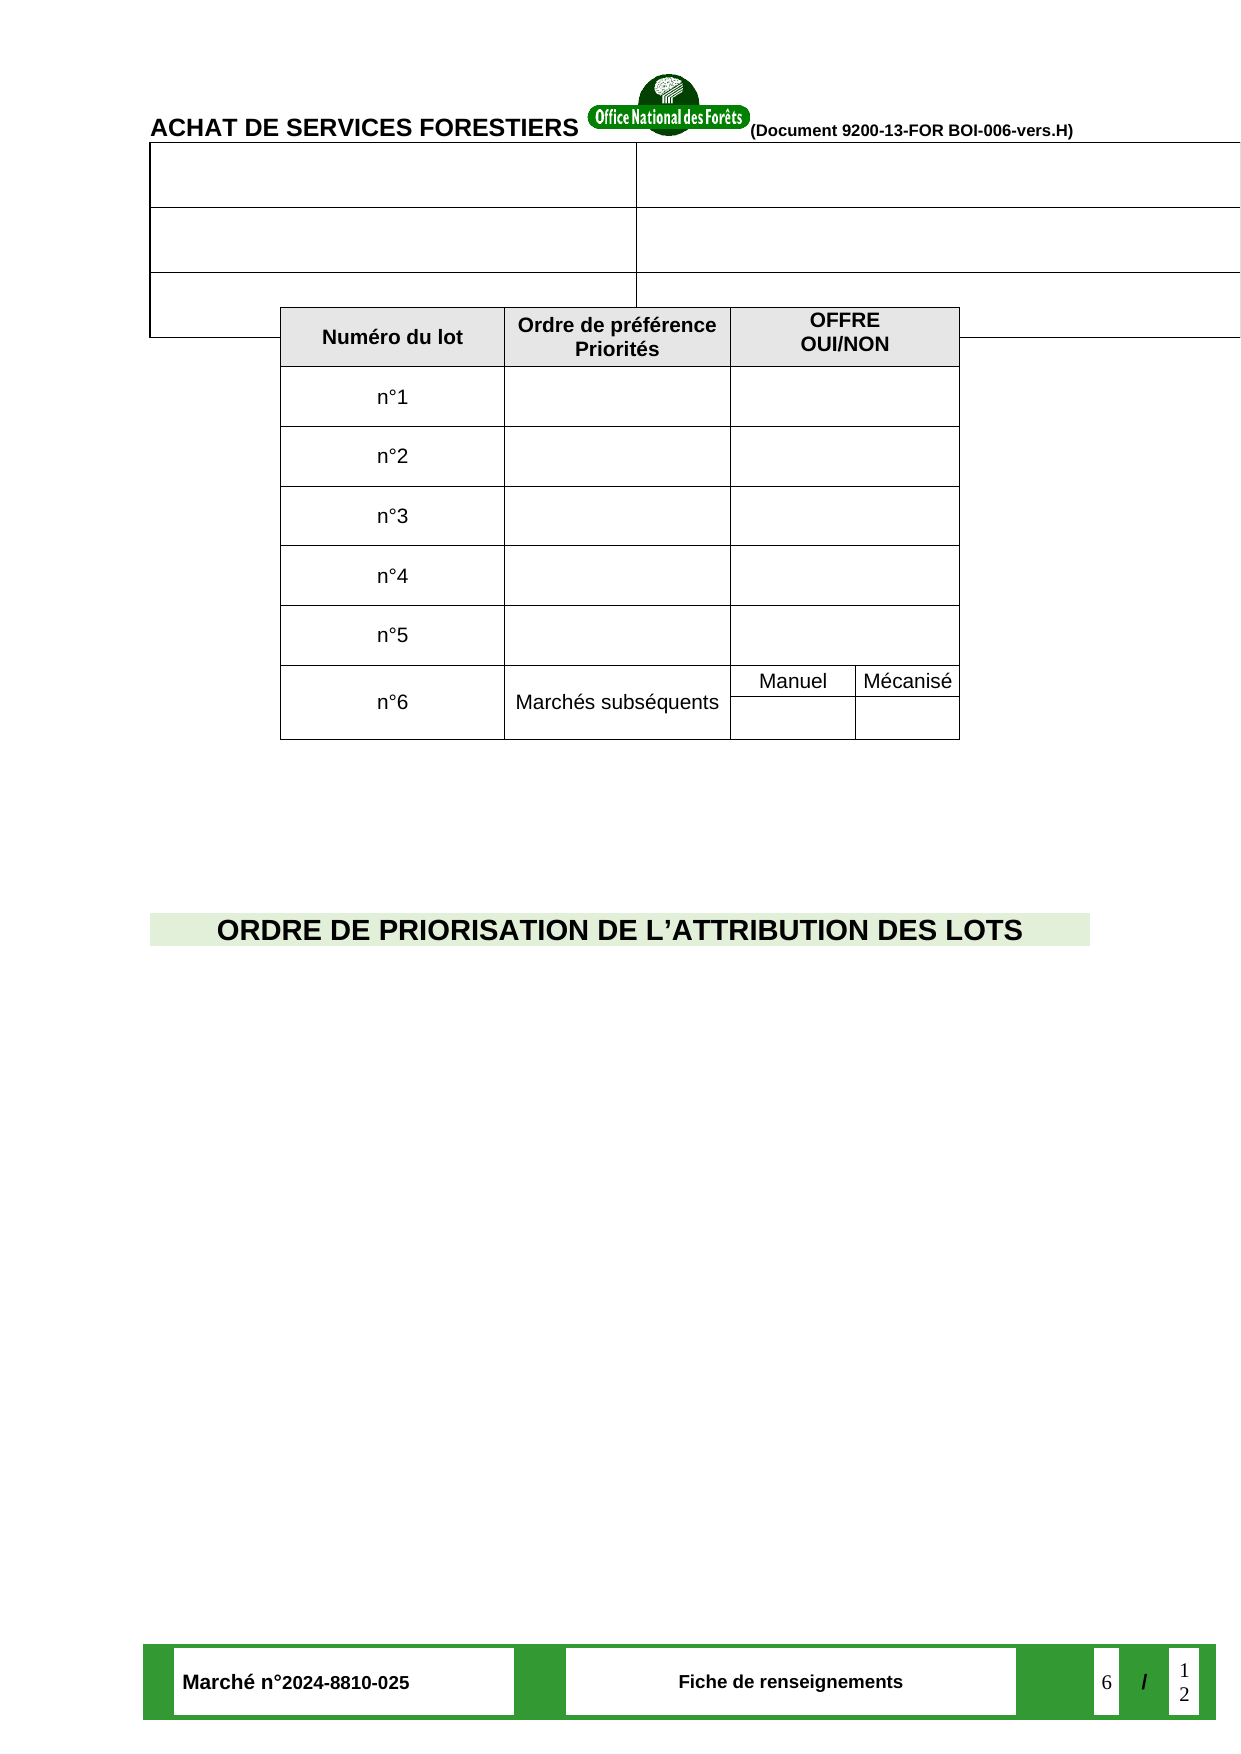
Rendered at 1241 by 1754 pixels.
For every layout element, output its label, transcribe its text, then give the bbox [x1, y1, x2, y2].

table_cell [505, 546, 730, 605]
table_cell n°4 [281, 546, 504, 605]
table_header Numéro du lot [281, 308, 504, 366]
table_cell Manuel [731, 666, 855, 696]
table_cell [731, 487, 959, 545]
table_cell n°6 [281, 666, 504, 738]
table_cell [731, 367, 959, 426]
table_cell [856, 697, 959, 738]
table_cell Marchés subséquents [505, 666, 730, 738]
table_cell [505, 487, 730, 545]
table_cell n°3 [281, 487, 504, 545]
table_cell [151, 273, 636, 337]
table_cell [731, 697, 855, 738]
table_cell [151, 208, 636, 272]
table_cell [505, 606, 730, 665]
table_header OFFRE OUI/NON [731, 308, 959, 366]
table_cell [731, 606, 959, 665]
table_cell [637, 273, 1240, 337]
table_cell n°2 [281, 427, 504, 486]
table_cell [731, 546, 959, 605]
table_cell Mécanisé [856, 666, 959, 696]
subtitle ORDRE DE PRIORISATION DE L’ATTRIBUTION DES LOTS [150, 913, 1090, 946]
table_cell n°5 [281, 606, 504, 665]
table_cell [151, 143, 636, 207]
table_cell [637, 208, 1240, 272]
picture [586, 73, 751, 137]
table_cell [505, 367, 730, 426]
table_header Ordre de préférence Priorités [505, 308, 730, 366]
table_cell n°1 [281, 367, 504, 426]
table_cell [731, 427, 959, 486]
table_cell [637, 143, 1240, 207]
table_cell [505, 427, 730, 486]
